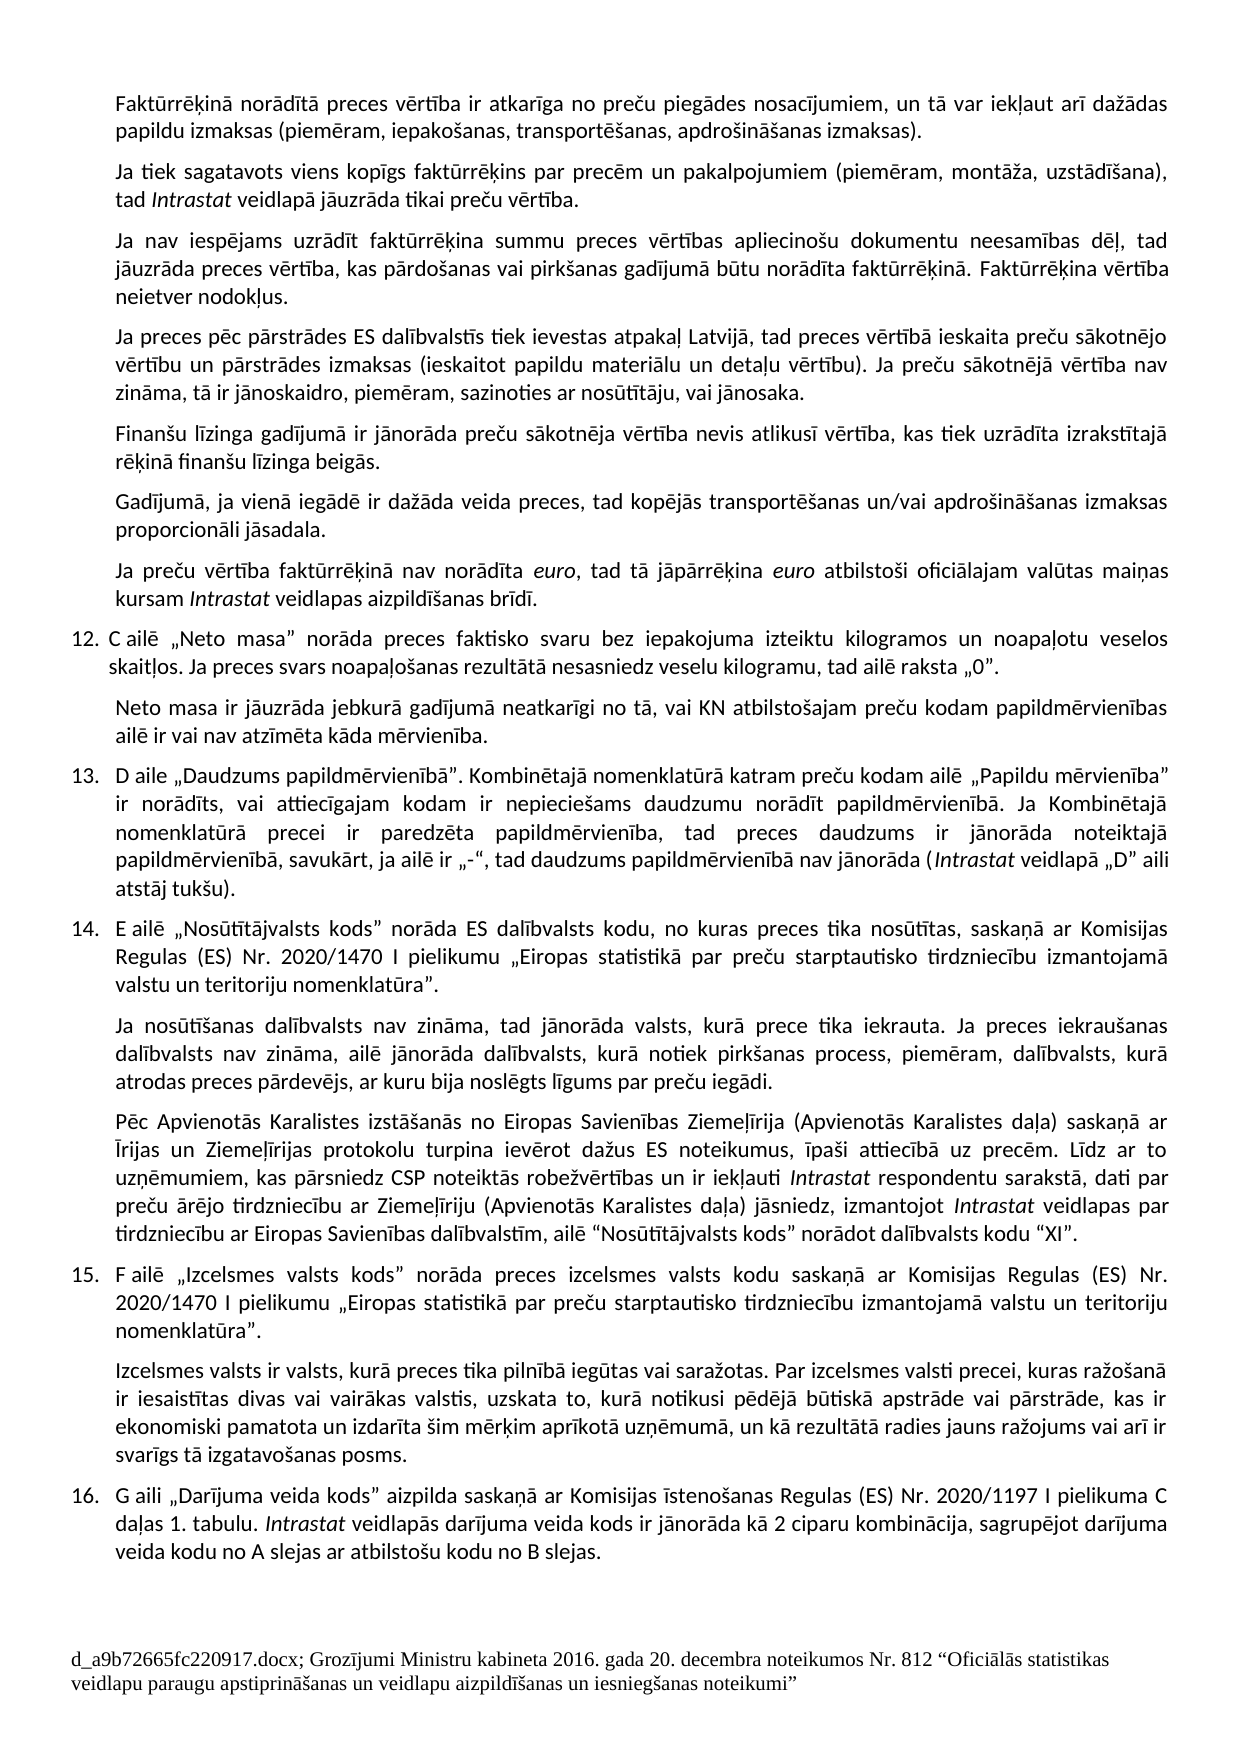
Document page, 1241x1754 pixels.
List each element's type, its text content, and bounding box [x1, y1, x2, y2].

list F ailē „Izcelsmes valsts kods” norāda preces izcelsmes valsts kodu saskaņā ar Komisijas Regulas (ES) Nr. 2020/1470 I pielikumu „Eiropas statistikā par preču starptautisko tirdzniecību izmantojamā valstu un teritoriju nomenklatūra”. [71, 1260, 1169, 1344]
text Ja nosūtīšanas dalībvalsts nav zināma, tad jānorāda valsts, kurā prece tika iekrauta. Ja preces iekraušanas dalībvalsts nav zināma, ailē jānorāda dalībvalsts, kurā notiek pirkšanas process, piemēram, dalībvalsts, kurā atrodas preces pārdevējs, ar kuru bija noslēgts līgums par preču iegādi. [115, 1011, 1169, 1095]
text Pēc Apvienotās Karalistes izstāšanās no Eiropas Savienības Ziemeļīrija (Apvienotās Karalistes daļa) saskaņā ar Īrijas un Ziemeļīrijas protokolu turpina ievērot dažus ES noteikumus, īpaši attiecībā uz precēm. Līdz ar to uzņēmumiem, kas pārsniedz CSP noteiktās robežvērtības un ir iekļauti Intrastat respondentu sarakstā, dati par preču ārējo tirdzniecību ar Ziemeļīriju (Apvienotās Karalistes daļa) jāsniedz, izmantojot Intrastat veidlapas par tirdzniecību ar Eiropas Savienības dalībvalstīm, ailē “Nosūtītājvalsts kods” norādot dalībvalsts kodu “XI”. [115, 1107, 1169, 1247]
text Ja preču vērtība faktūrrēķinā nav norādīta euro, tad tā jāpārrēķina euro atbilstoši oficiālajam valūtas maiņas kursam Intrastat veidlapas aizpildīšanas brīdī. [115, 556, 1169, 612]
text Ja nav iespējams uzrādīt faktūrrēķina summu preces vērtības apliecinošu dokumentu neesamības dēļ, tad jāuzrāda preces vērtība, kas pārdošanas vai pirkšanas gadījumā būtu norādīta faktūrrēķinā. Faktūrrēķina vērtība neietver nodokļus. [115, 226, 1169, 310]
text Gadījumā, ja vienā iegādē ir dažāda veida preces, tad kopējās transportēšanas un/vai apdrošināšanas izmaksas proporcionāli jāsadala. [115, 487, 1169, 543]
text Neto masa ir jāuzrāda jebkurā gadījumā neatkarīgi no tā, vai KN atbilstošajam preču kodam papildmērvienības ailē ir vai nav atzīmēta kāda mērvienība. [115, 693, 1169, 749]
text Faktūrrēķinā norādītā preces vērtība ir atkarīga no preču piegādes nosacījumiem, un tā var iekļaut arī dažādas papildu izmaksas (piemēram, iepakošanas, transportēšanas, apdrošināšanas izmaksas). [115, 89, 1169, 145]
list D aile „Daudzums papildmērvienībā”. Kombinētajā nomenklatūrā katram preču kodam ailē „Papildu mērvienība” ir norādīts, vai attiecīgajam kodam ir nepieciešams daudzumu norādīt papildmērvienībā. Ja Kombinētajā nomenklatūrā precei ir paredzēta papildmērvienība, tad preces daudzums ir jānorāda noteiktajā papildmērvienībā, savukārt, ja ailē ir „-“, tad daudzums papildmērvienībā nav jānorāda (Intrastat veidlapā „D” aili atstāj tukšu). [71, 762, 1169, 902]
list E ailē „Nosūtītājvalsts kods” norāda ES dalībvalsts kodu, no kuras preces tika nosūtītas, saskaņā ar Komisijas Regulas (ES) Nr. 2020/1470 I pielikumu „Eiropas statistikā par preču starptautisko tirdzniecību izmantojamā valstu un teritoriju nomenklatūra”. [71, 914, 1169, 998]
text Izcelsmes valsts ir valsts, kurā preces tika pilnībā iegūtas vai saražotas. Par izcelsmes valsti precei, kuras ražošanā ir iesaistītas divas vai vairākas valstis, uzskata to, kurā notikusi pēdējā būtiskā apstrāde vai pārstrāde, kas ir ekonomiski pamatota un izdarīta šim mērķim aprīkotā uzņēmumā, un kā rezultātā radies jauns ražojums vai arī ir svarīgs tā izgatavošanas posms. [115, 1356, 1169, 1468]
text Ja preces pēc pārstrādes ES dalībvalstīs tiek ievestas atpakaļ Latvijā, tad preces vērtībā ieskaita preču sākotnējo vērtību un pārstrādes izmaksas (ieskaitot papildu materiālu un detaļu vērtību). Ja preču sākotnējā vērtība nav zināma, tā ir jānoskaidro, piemēram, sazinoties ar nosūtītāju, vai jānosaka. [115, 322, 1169, 406]
list G aili „Darījuma veida kods” aizpilda saskaņā ar Komisijas īstenošanas Regulas (ES) Nr. 2020/1197 I pielikuma C daļas 1. tabulu. Intrastat veidlapās darījuma veida kods ir jānorāda kā 2 ciparu kombinācija, sagrupējot darījuma veida kodu no A slejas ar atbilstošu kodu no B slejas. [71, 1481, 1169, 1565]
text Ja tiek sagatavots viens kopīgs faktūrrēķins par precēm un pakalpojumiem (piemēram, montāža, uzstādīšana), tad Intrastat veidlapā jāuzrāda tikai preču vērtība. [115, 157, 1169, 213]
list C ailē „Neto masa” norāda preces faktisko svaru bez iepakojuma izteiktu kilogramos un noapaļotu veselos skaitļos. Ja preces svars noapaļošanas rezultātā nesasniedz veselu kilogramu, tad ailē raksta „0”. [71, 624, 1169, 681]
text Finanšu līzinga gadījumā ir jānorāda preču sākotnēja vērtība nevis atlikusī vērtība, kas tiek uzrādīta izrakstītajā rēķinā finanšu līzinga beigās. [115, 419, 1169, 475]
